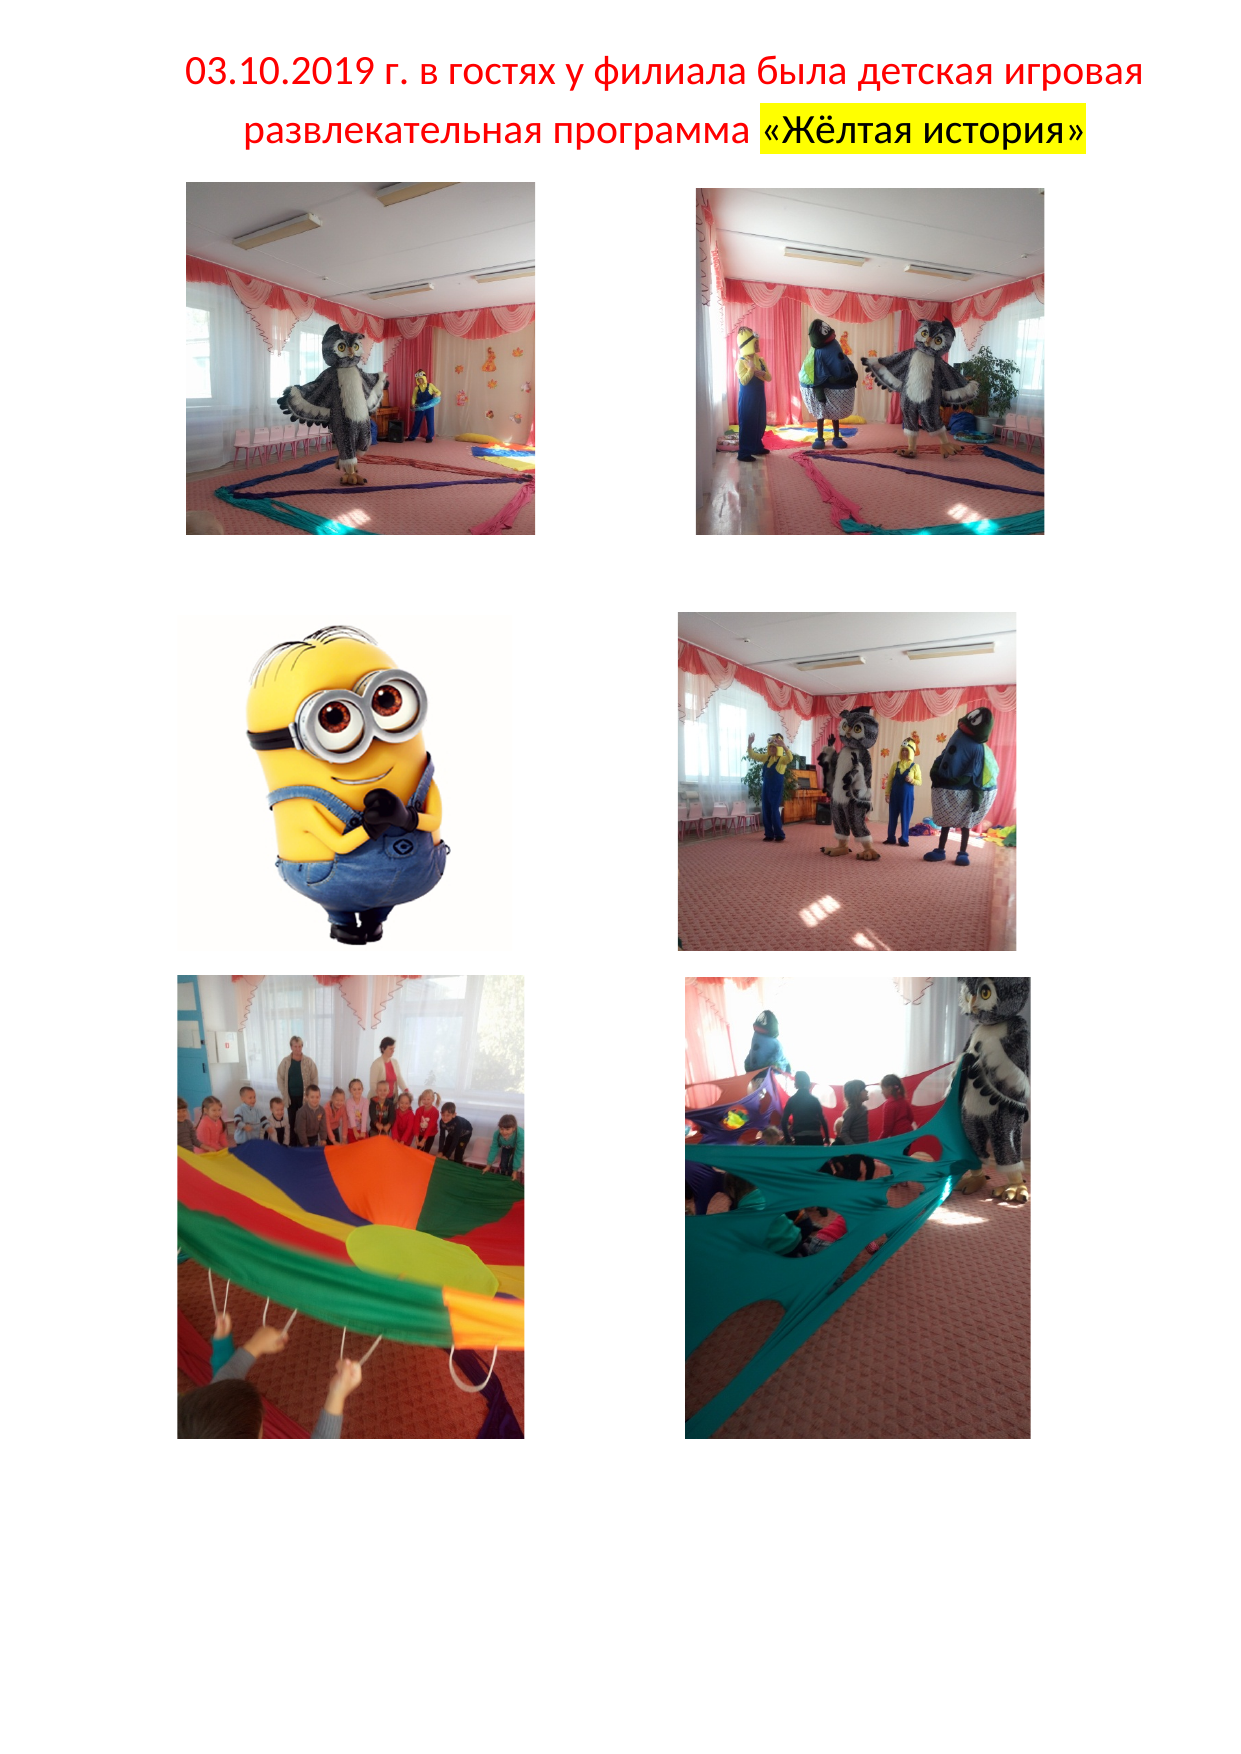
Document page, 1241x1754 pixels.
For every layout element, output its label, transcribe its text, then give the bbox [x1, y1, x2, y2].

picture [177, 975, 525, 1439]
picture [177, 615, 513, 951]
picture [685, 977, 1031, 1439]
picture [677, 612, 1017, 951]
picture [186, 182, 536, 535]
text 03.10.2019 г. в гостях у филиала была детская игровая развлекательная программа «Жёлтая история» [177, 44, 1152, 154]
picture [695, 188, 1045, 535]
